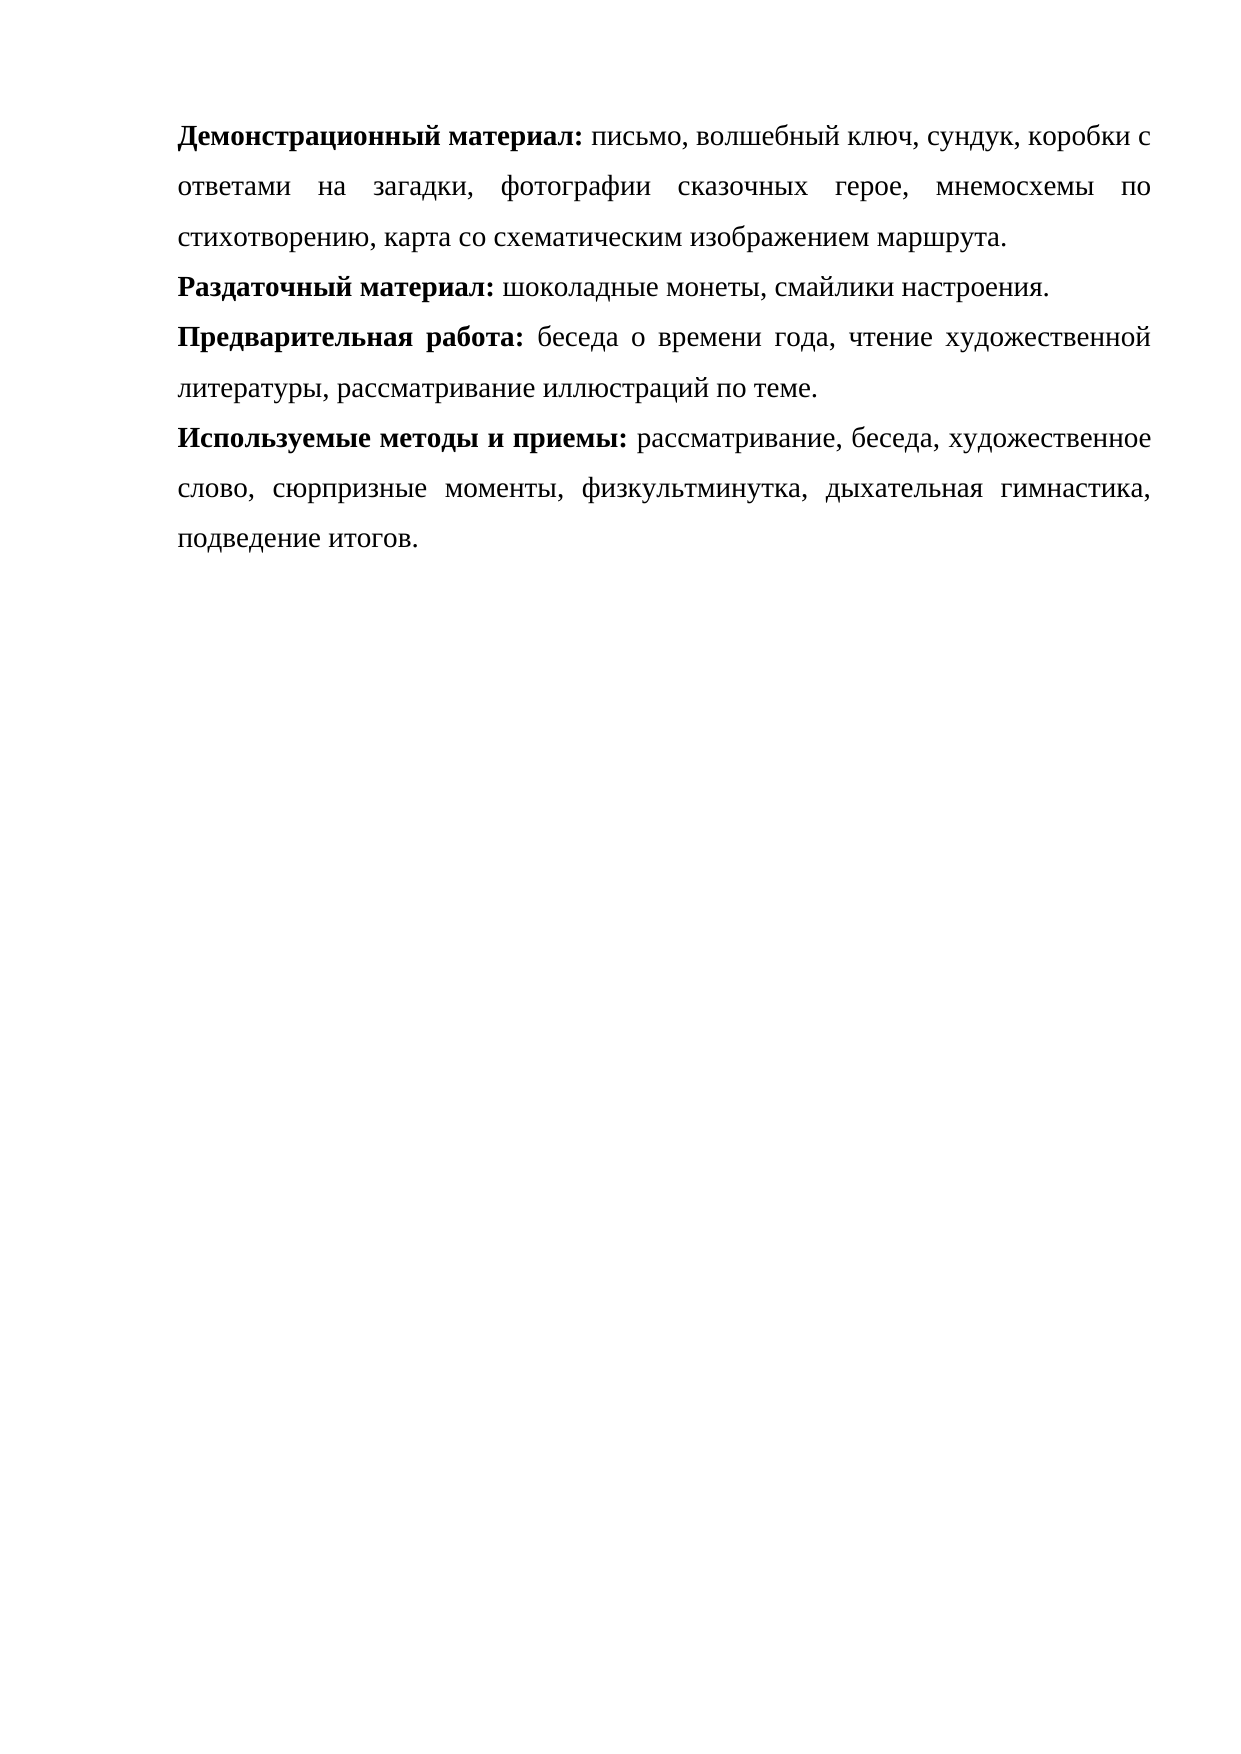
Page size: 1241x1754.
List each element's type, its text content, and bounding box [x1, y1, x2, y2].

text Предварительная работа: беседа о времени года, чтение художественной литературы, рассматривание иллюстраций по теме. [177, 319, 1152, 403]
text Раздаточный материал: шоколадные монеты, смайлики настроения. [177, 269, 1152, 303]
text Используемые методы и приемы: рассматривание, беседа, художественное слово, сюрпризные моменты, физкультминутка, дыхательная гимнастика, подведение итогов. [177, 420, 1152, 554]
text Демонстрационный материал: письмо, волшебный ключ, сундук, коробки с ответами на загадки, фотографии сказочных герое, мнемосхемы по стихотворению, карта со схематическим изображением маршрута. [177, 118, 1152, 252]
